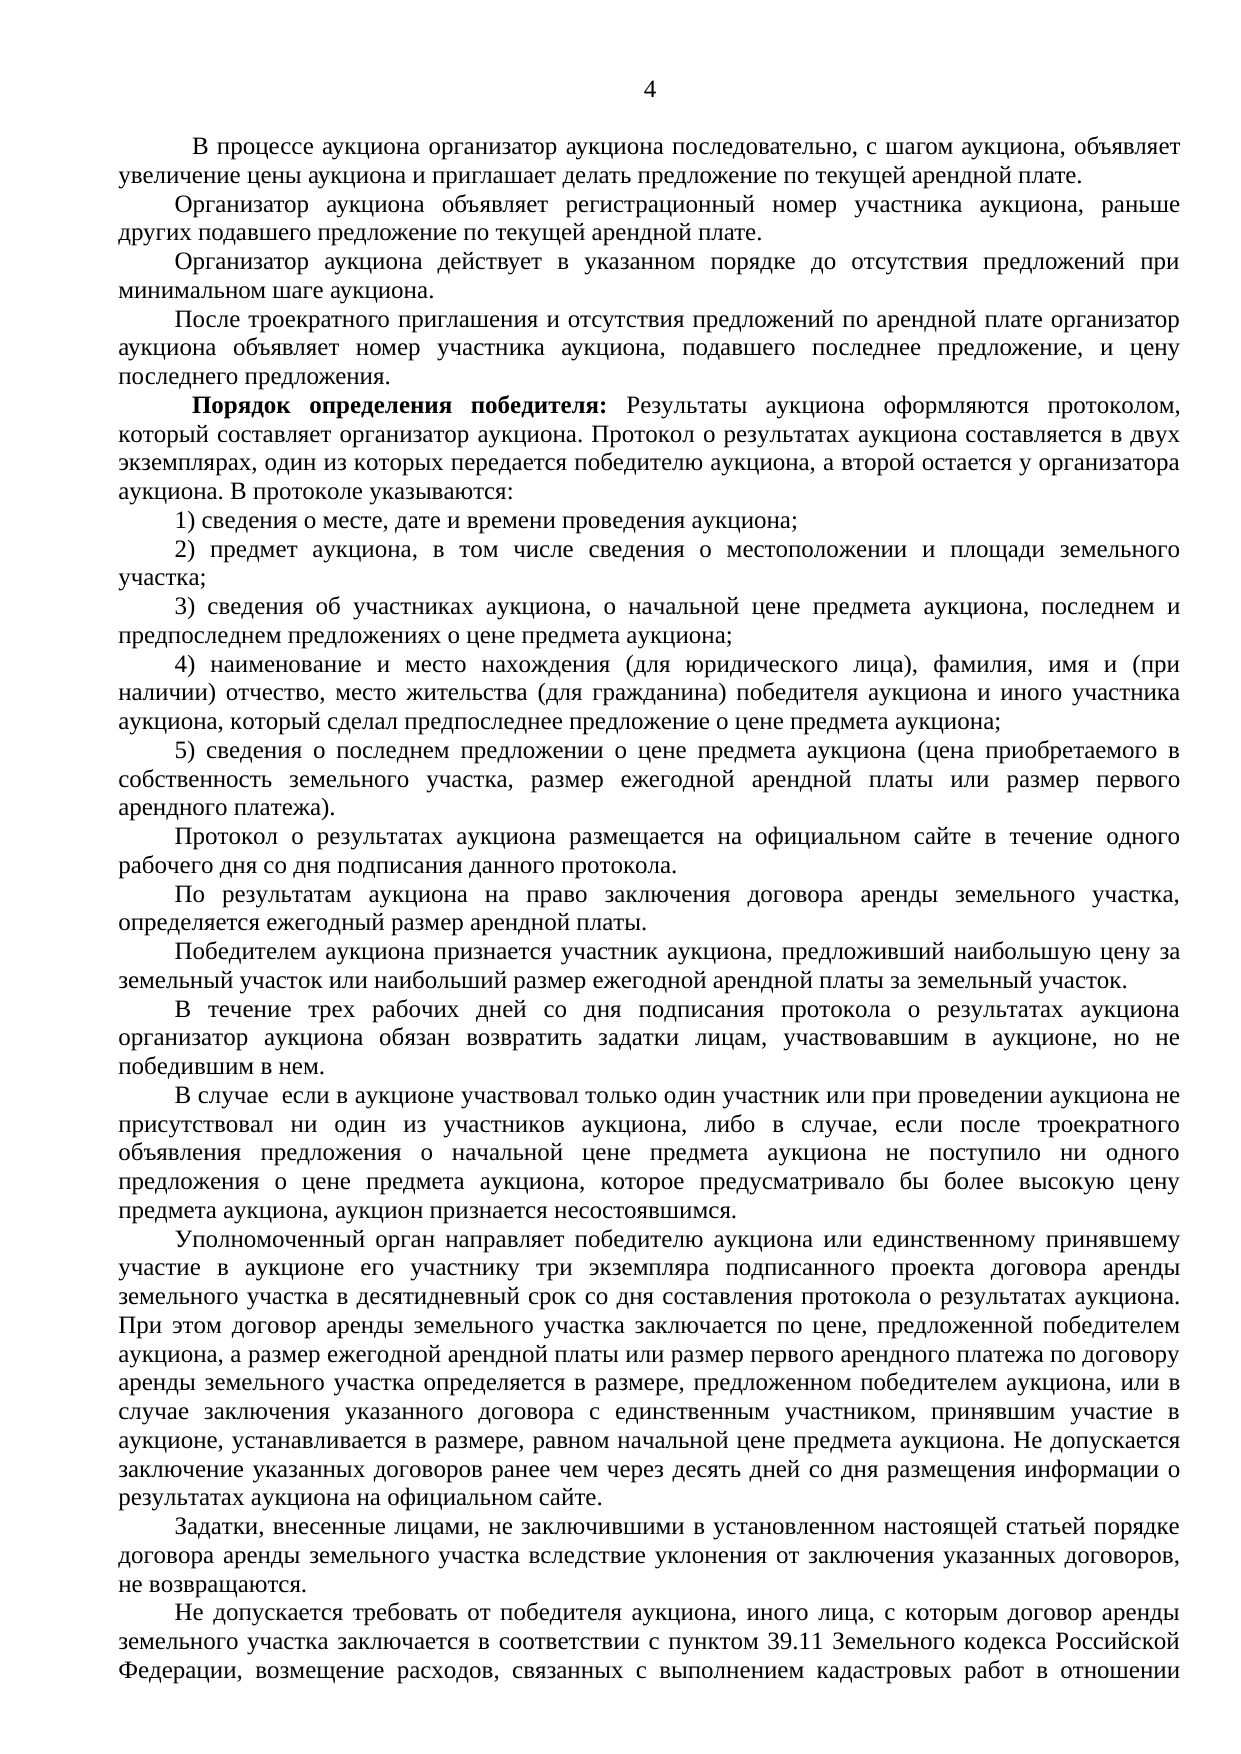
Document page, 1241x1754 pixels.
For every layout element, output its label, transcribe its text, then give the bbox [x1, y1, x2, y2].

text Победителем аукциона признается участник аукциона, предложивший наибольшую цену за земельный участок или наибольший размер ежегодной арендной платы за земельный участок. [118, 936, 1181, 994]
text Организатор аукциона действует в указанном порядке до отсутствия предложений при минимальном шаге аукциона. [118, 246, 1181, 304]
text 4) наименование и место нахождения (для юридического лица), фамилия, имя и (при наличии) отчество, место жительства (для гражданина) победителя аукциона и иного участника аукциона, который сделал предпоследнее предложение о цене предмета аукциона; [118, 649, 1181, 735]
text 5) сведения о последнем предложении о цене предмета аукциона (цена приобретаемого в собственность земельного участка, размер ежегодной арендной платы или размер первого арендного платежа). [118, 735, 1181, 821]
text 3) сведения об участниках аукциона, о начальной цене предмета аукциона, последнем и предпоследнем предложениях о цене предмета аукциона; [118, 591, 1181, 649]
text 1) сведения о месте, дате и времени проведения аукциона; [118, 505, 1181, 534]
text 2) предмет аукциона, в том числе сведения о местоположении и площади земельного участка; [118, 534, 1181, 591]
text Задатки, внесенные лицами, не заключившими в установленном настоящей статьей порядке договора аренды земельного участка вследствие уклонения от заключения указанных договоров, не возвращаются. [118, 1511, 1181, 1597]
text Организатор аукциона объявляет регистрационный номер участника аукциона, раньше других подавшего предложение по текущей арендной плате. [118, 189, 1181, 246]
text В случае если в аукционе участвовал только один участник или при проведении аукциона не присутствовал ни один из участников аукциона, либо в случае, если после троекратного объявления предложения о начальной цене предмета аукциона не поступило ни одного предложения о цене предмета аукциона, которое предусматривало бы более высокую цену предмета аукциона, аукцион признается несостоявшимся. [118, 1080, 1181, 1224]
text Протокол о результатах аукциона размещается на официальном сайте в течение одного рабочего дня со дня подписания данного протокола. [118, 821, 1181, 879]
text Порядок определения победителя: Результаты аукциона оформляются протоколом, который составляет организатор аукциона. Протокол о результатах аукциона составляется в двух экземплярах, один из которых передается победителю аукциона, а второй остается у организатора аукциона. В протоколе указываются: [118, 390, 1181, 505]
text Уполномоченный орган направляет победителю аукциона или единственному принявшему участие в аукционе его участнику три экземпляра подписанного проекта договора аренды земельного участка в десятидневный срок со дня составления протокола о результатах аукциона. При этом договор аренды земельного участка заключается по цене, предложенной победителем аукциона, а размер ежегодной арендной платы или размер первого арендного платежа по договору аренды земельного участка определяется в размере, предложенном победителем аукциона, или в случае заключения указанного договора с единственным участником, принявшим участие в аукционе, устанавливается в размере, равном начальной цене предмета аукциона. Не допускается заключение указанных договоров ранее чем через десять дней со дня размещения информации о результатах аукциона на официальном сайте. [118, 1224, 1181, 1511]
text В процессе аукциона организатор аукциона последовательно, с шагом аукциона, объявляет увеличение цены аукциона и приглашает делать предложение по текущей арендной плате. [118, 131, 1181, 189]
text В течение трех рабочих дней со дня подписания протокола о результатах аукциона организатор аукциона обязан возвратить задатки лицам, участвовавшим в аукционе, но не победившим в нем. [118, 994, 1181, 1080]
text По результатам аукциона на право заключения договора аренды земельного участка, определяется ежегодный размер арендной платы. [118, 879, 1181, 936]
text После троекратного приглашения и отсутствия предложений по арендной плате организатор аукциона объявляет номер участника аукциона, подавшего последнее предложение, и цену последнего предложения. [118, 304, 1181, 390]
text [118, 1597, 1181, 1684]
